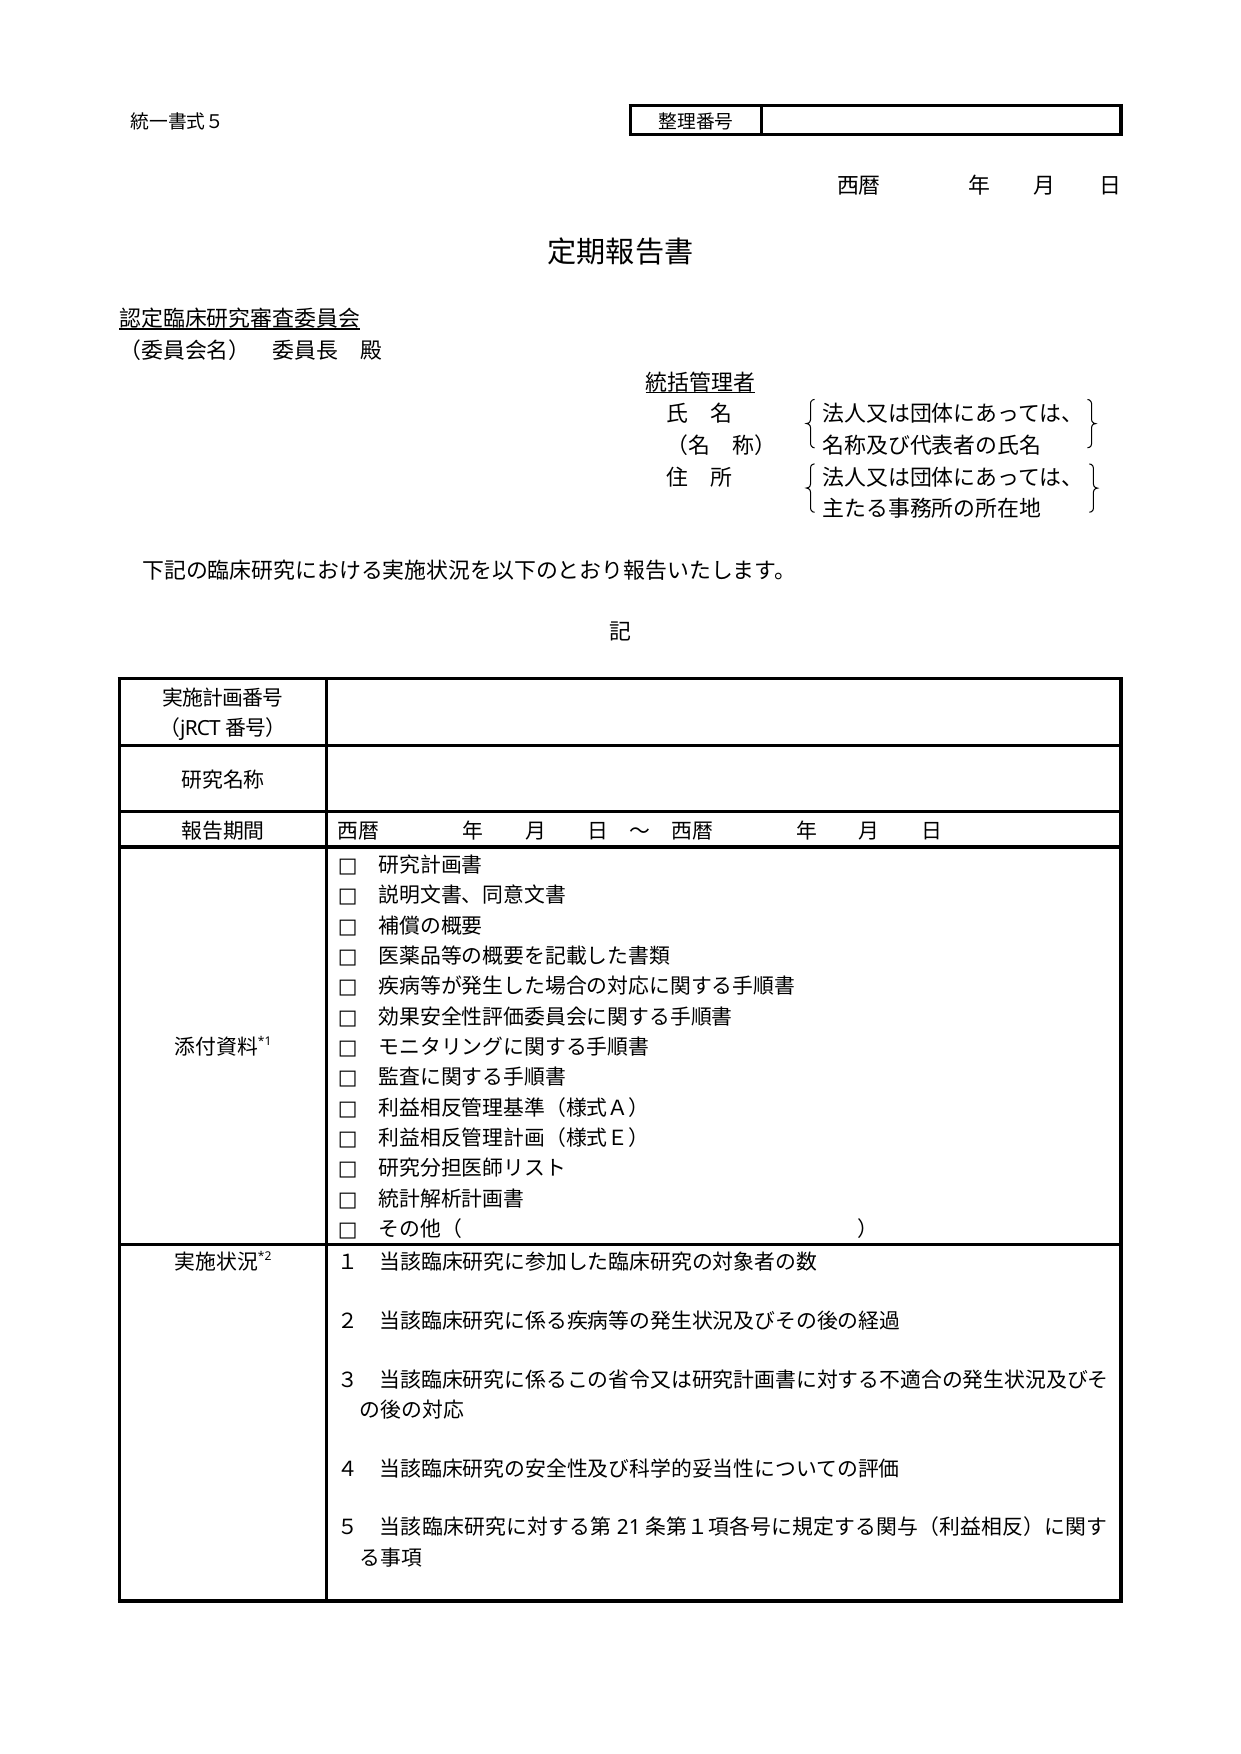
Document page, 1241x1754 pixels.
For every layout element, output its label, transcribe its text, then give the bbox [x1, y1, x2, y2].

table_cell 添付資料*1 [121, 849, 325, 1242]
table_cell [328, 1246, 1119, 1599]
text 下記の臨床研究における実施状況を以下のとおり報告いたします。 [119, 553, 1121, 584]
table_cell [328, 747, 1119, 810]
table_header [763, 107, 1119, 133]
table_cell 西暦 年 月 日 ～ 西暦 年 月 日 [328, 813, 1119, 845]
table_header 整理番号 [632, 107, 760, 133]
table_header 統一書式５ [119, 104, 629, 133]
table_cell 法人又は団体にあっては、 主たる事務所の所在地 [788, 460, 1121, 523]
table_cell 研究名称 [121, 747, 325, 810]
table_cell 住 所 [655, 460, 788, 523]
table_header 法人又は団体にあっては、 名称及び代表者の氏名 [788, 396, 1121, 459]
table_cell 報告期間 [121, 813, 325, 845]
table_header 氏 名 （名 称） [655, 396, 788, 459]
text 認定臨床研究審査委員会 [119, 301, 1121, 333]
table_cell □ 研究計画書 □ 説明文書、同意文書 □ 補償の概要 □ 医薬品等の概要を記載した書類 □ 疾病等が発生した場合の対応に関する手順書 □ 効果安全性評価委員会に関する手順書 □ モニタリングに関する手順書 □ 監査に関する手順書 □ 利益相反管理基準（様式Ａ） □ 利益相反管理計画（様式Ｅ） □ 研究分担医師リスト □ 統計解析計画書 □ その他（ ） [328, 849, 1119, 1242]
text 定期報告書 [119, 229, 1121, 271]
text 統括管理者 [645, 364, 1121, 396]
text 西暦 年 月 日 [119, 168, 1121, 199]
table_cell 実施状況*2 [121, 1246, 325, 1599]
table_header 実施計画番号 （jRCT番号） [121, 680, 325, 743]
subtitle 記 [119, 614, 1121, 646]
text （委員会名） 委員長 殿 [119, 333, 1121, 364]
table_header [328, 680, 1119, 743]
